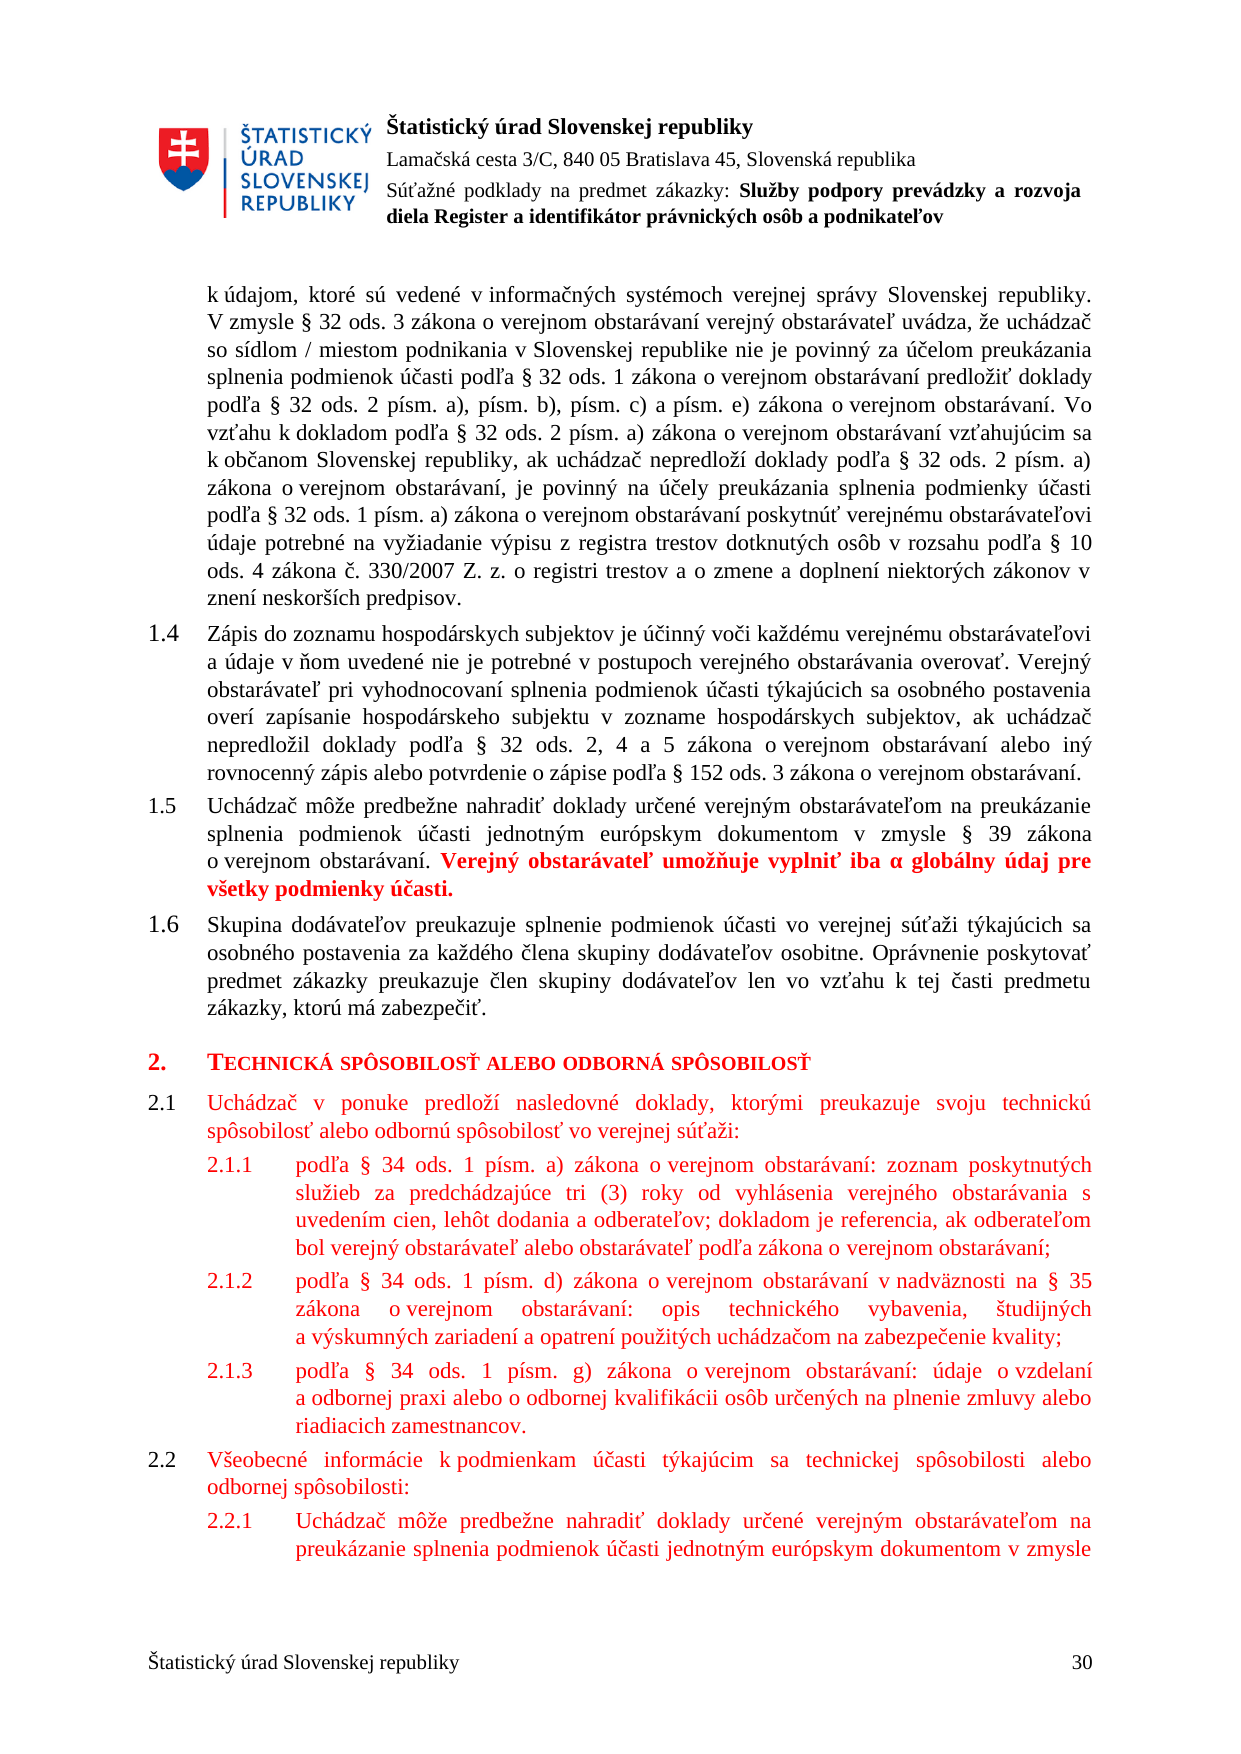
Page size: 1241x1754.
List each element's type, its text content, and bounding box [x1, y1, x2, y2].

subtitle Technická spôsobilosť alebo odborná spôsobilosť [148, 1047, 1092, 1076]
list podľa § 34 ods. 1 písm. d) zákona o verejnom obstarávaní v nadväznosti na § 35 zákona o verejnom obstarávaní: opis technického vybavenia, študijných a výskumných zariadení a opatrení použitých uchádzačom na zabezpečenie kvality; [207, 1268, 1092, 1349]
list Skupina dodávateľov preukazuje splnenie podmienok účasti vo verejnej súťaži týkajúcich sa osobného postavenia za každého člena skupiny dodávateľov osobitne. Oprávnenie poskytovať predmet zákazky preukazuje člen skupiny dodávateľov len vo vzťahu k tej časti predmetu zákazky, ktorú má zabezpečiť. [148, 909, 1092, 1021]
picture [158, 123, 372, 218]
list Všeobecné informácie k podmienkam účasti týkajúcim sa technickej spôsobilosti alebo odbornej spôsobilosti: [148, 1446, 1092, 1500]
list podľa § 34 ods. 1 písm. a) zákona o verejnom obstarávaní: zoznam poskytnutých služieb za predchádzajúce tri (3) roky od vyhlásenia verejného obstarávania s uvedením cien, lehôt dodania a odberateľov; dokladom je referencia, ak odberateľom bol verejný obstarávateľ alebo obstarávateľ podľa zákona o verejnom obstarávaní; [207, 1151, 1092, 1260]
list Zápis do zoznamu hospodárskych subjektov je účinný voči každému verejnému obstarávateľovi a údaje v ňom uvedené nie je potrebné v postupoch verejného obstarávania overovať. Verejný obstarávateľ pri vyhodnocovaní splnenia podmienok účasti týkajúcich sa osobného postavenia overí zapísanie hospodárskeho subjektu v zozname hospodárskych subjektov, ak uchádzač nepredložil doklady podľa § 32 ods. 2, 4 a 5 zákona o verejnom obstarávaní alebo iný rovnocenný zápis alebo potvrdenie o zápise podľa § 152 ods. 3 zákona o verejnom obstarávaní. [148, 618, 1092, 785]
list Uchádzač v ponuke predloží nasledovné doklady, ktorými preukazuje svoju technickú spôsobilosť alebo odbornú spôsobilosť vo verejnej súťaži: [148, 1089, 1092, 1143]
list podľa § 34 ods. 1 písm. g) zákona o verejnom obstarávaní: údaje o vzdelaní a odbornej praxi alebo o odbornej kvalifikácii osôb určených na plnenie zmluvy alebo riadiacich zamestnancov. [207, 1357, 1092, 1438]
